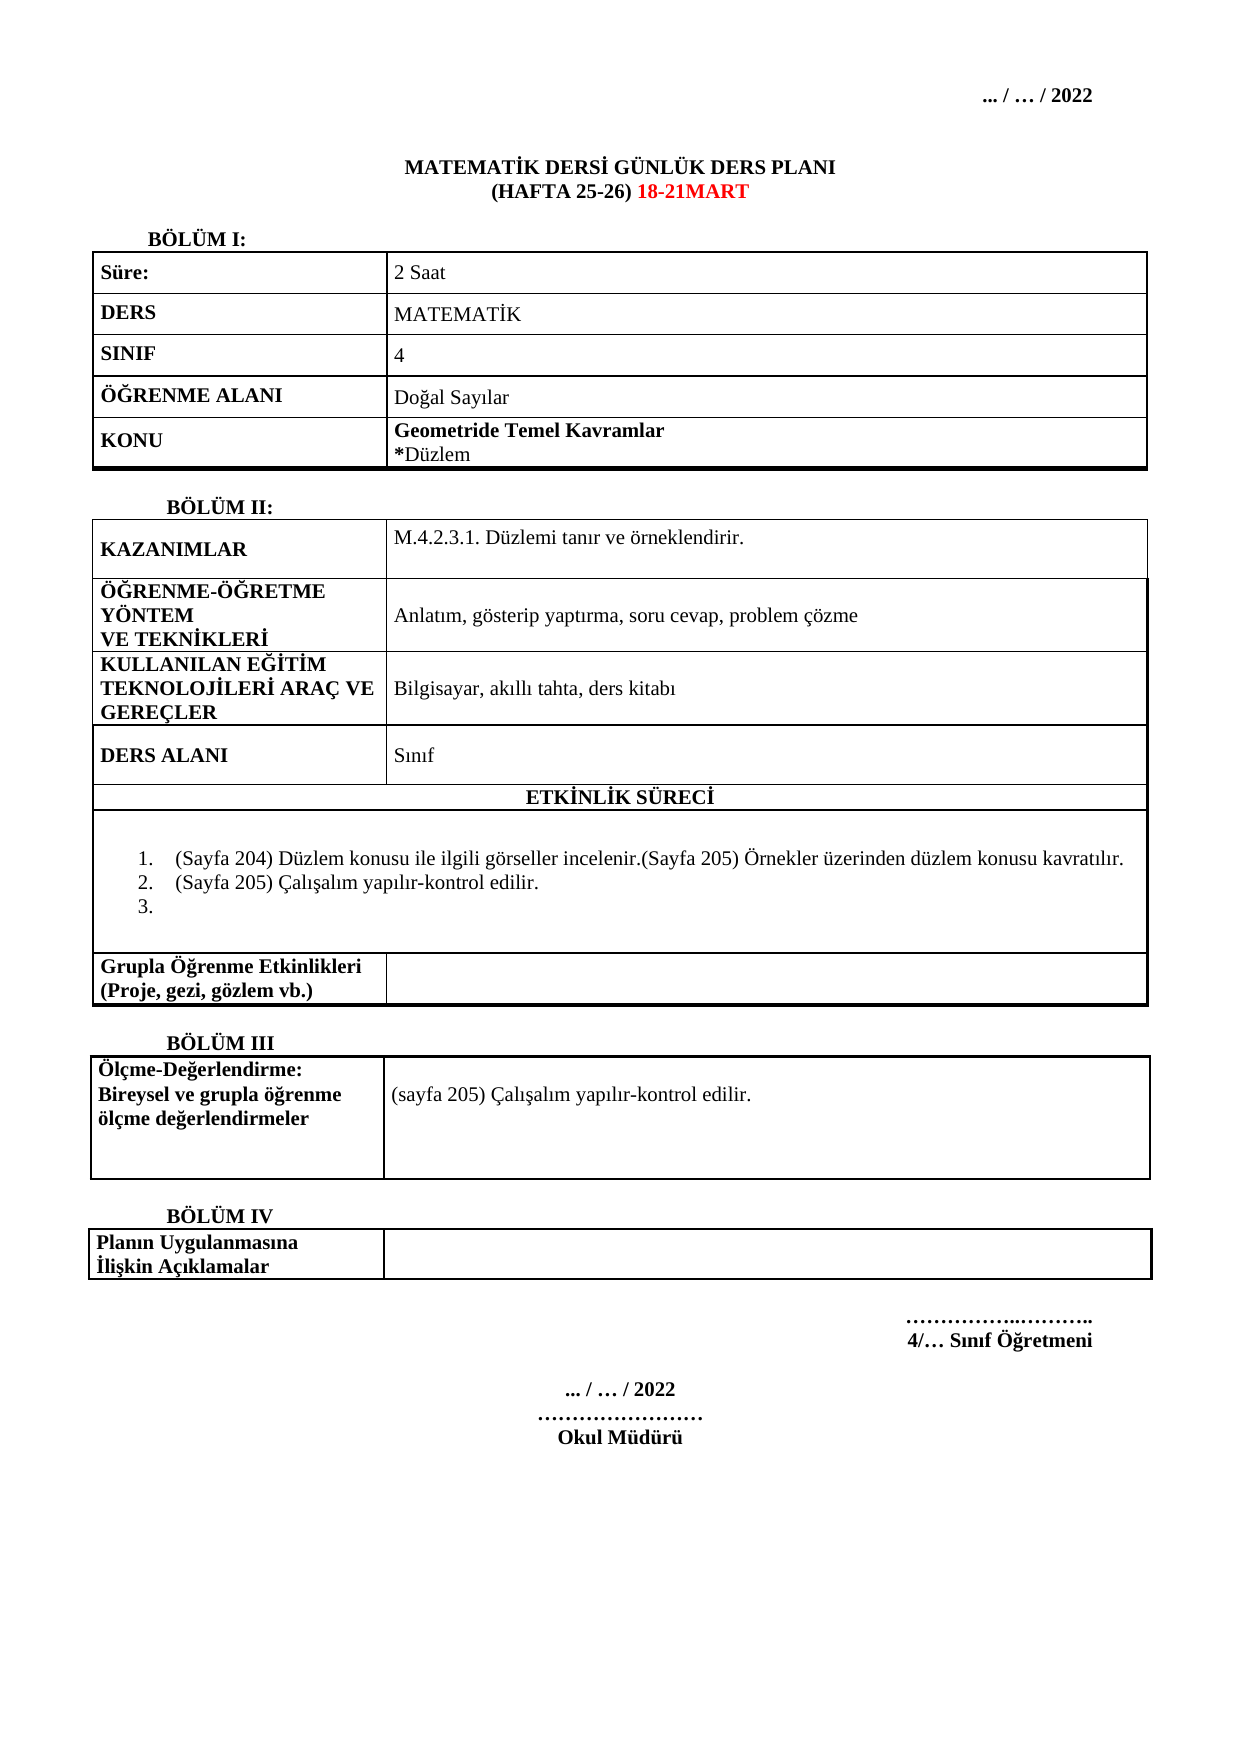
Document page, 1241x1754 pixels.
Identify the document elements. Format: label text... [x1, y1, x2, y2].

table_header 2 Saat [388, 253, 1146, 292]
text BÖLÜM I: [148, 227, 1092, 251]
table_cell Bilgisayar, akıllı tahta, ders kitabı [387, 652, 1146, 724]
table_cell Anlatım, gösterip yaptırma, soru cevap, problem çözme [387, 579, 1146, 651]
table_cell ETKİNLİK SÜRECİ [94, 785, 1146, 809]
text ……………..……….. [148, 1304, 1092, 1328]
table_header [385, 1230, 1150, 1278]
table_cell (Sayfa 204) Düzlem konusu ile ilgili görseller incelenir.(Sayfa 205) Örnekler üzerinden düzlem konusu kavratılır. (Sayfa 205) Çalışalım yapılır-kontrol edilir. [94, 811, 1146, 952]
table_cell ÖĞRENME-ÖĞRETME YÖNTEM VE TEKNİKLERİ [93, 579, 386, 651]
text MATEMATİK DERSİ GÜNLÜK DERS PLANI [148, 155, 1092, 179]
text ... / … / 2022 [148, 1376, 1092, 1401]
text Okul Müdürü [148, 1424, 1092, 1449]
text 4/… Sınıf Öğretmeni [148, 1328, 1092, 1352]
text (HAFTA 25-26) 18-21MART [148, 179, 1092, 203]
subtitle BÖLÜM IV [148, 1204, 1092, 1228]
table_cell DERS [94, 294, 386, 334]
subtitle BÖLÜM III [148, 1031, 1092, 1055]
table_cell Doğal Sayılar [388, 377, 1146, 417]
text BÖLÜM II: [148, 495, 1092, 519]
table_cell 4 [388, 335, 1146, 375]
table_cell Geometride Temel Kavramlar *Düzlem [388, 418, 1146, 466]
table_cell SINIF [94, 335, 386, 375]
table_header Ölçme-Değerlendirme: Bireysel ve grupla öğrenme ölçme değerlendirmeler [92, 1058, 383, 1178]
table_cell Grupla Öğrenme Etkinlikleri (Proje, gezi, gözlem vb.) [94, 954, 386, 1002]
text …………………… [148, 1401, 1092, 1424]
table_header Süre: [94, 253, 386, 292]
table_cell Sınıf [387, 726, 1146, 783]
text ... / … / 2022 [148, 83, 1092, 107]
table_cell DERS ALANI [94, 726, 386, 783]
table_cell MATEMATİK [388, 294, 1146, 334]
table_header KAZANIMLAR [93, 520, 386, 578]
table_header M.4.2.3.1. Düzlemi tanır ve örneklendirir. [387, 520, 1147, 578]
table_header Planın Uygulanmasına İlişkin Açıklamalar [90, 1230, 383, 1278]
table_cell KULLANILAN EĞİTİM TEKNOLOJİLERİ ARAÇ VE GEREÇLER [93, 652, 386, 724]
table_header (sayfa 205) Çalışalım yapılır-kontrol edilir. [385, 1058, 1149, 1178]
table_cell [387, 954, 1146, 1002]
table_cell ÖĞRENME ALANI [94, 377, 386, 417]
table_cell KONU [94, 418, 386, 466]
